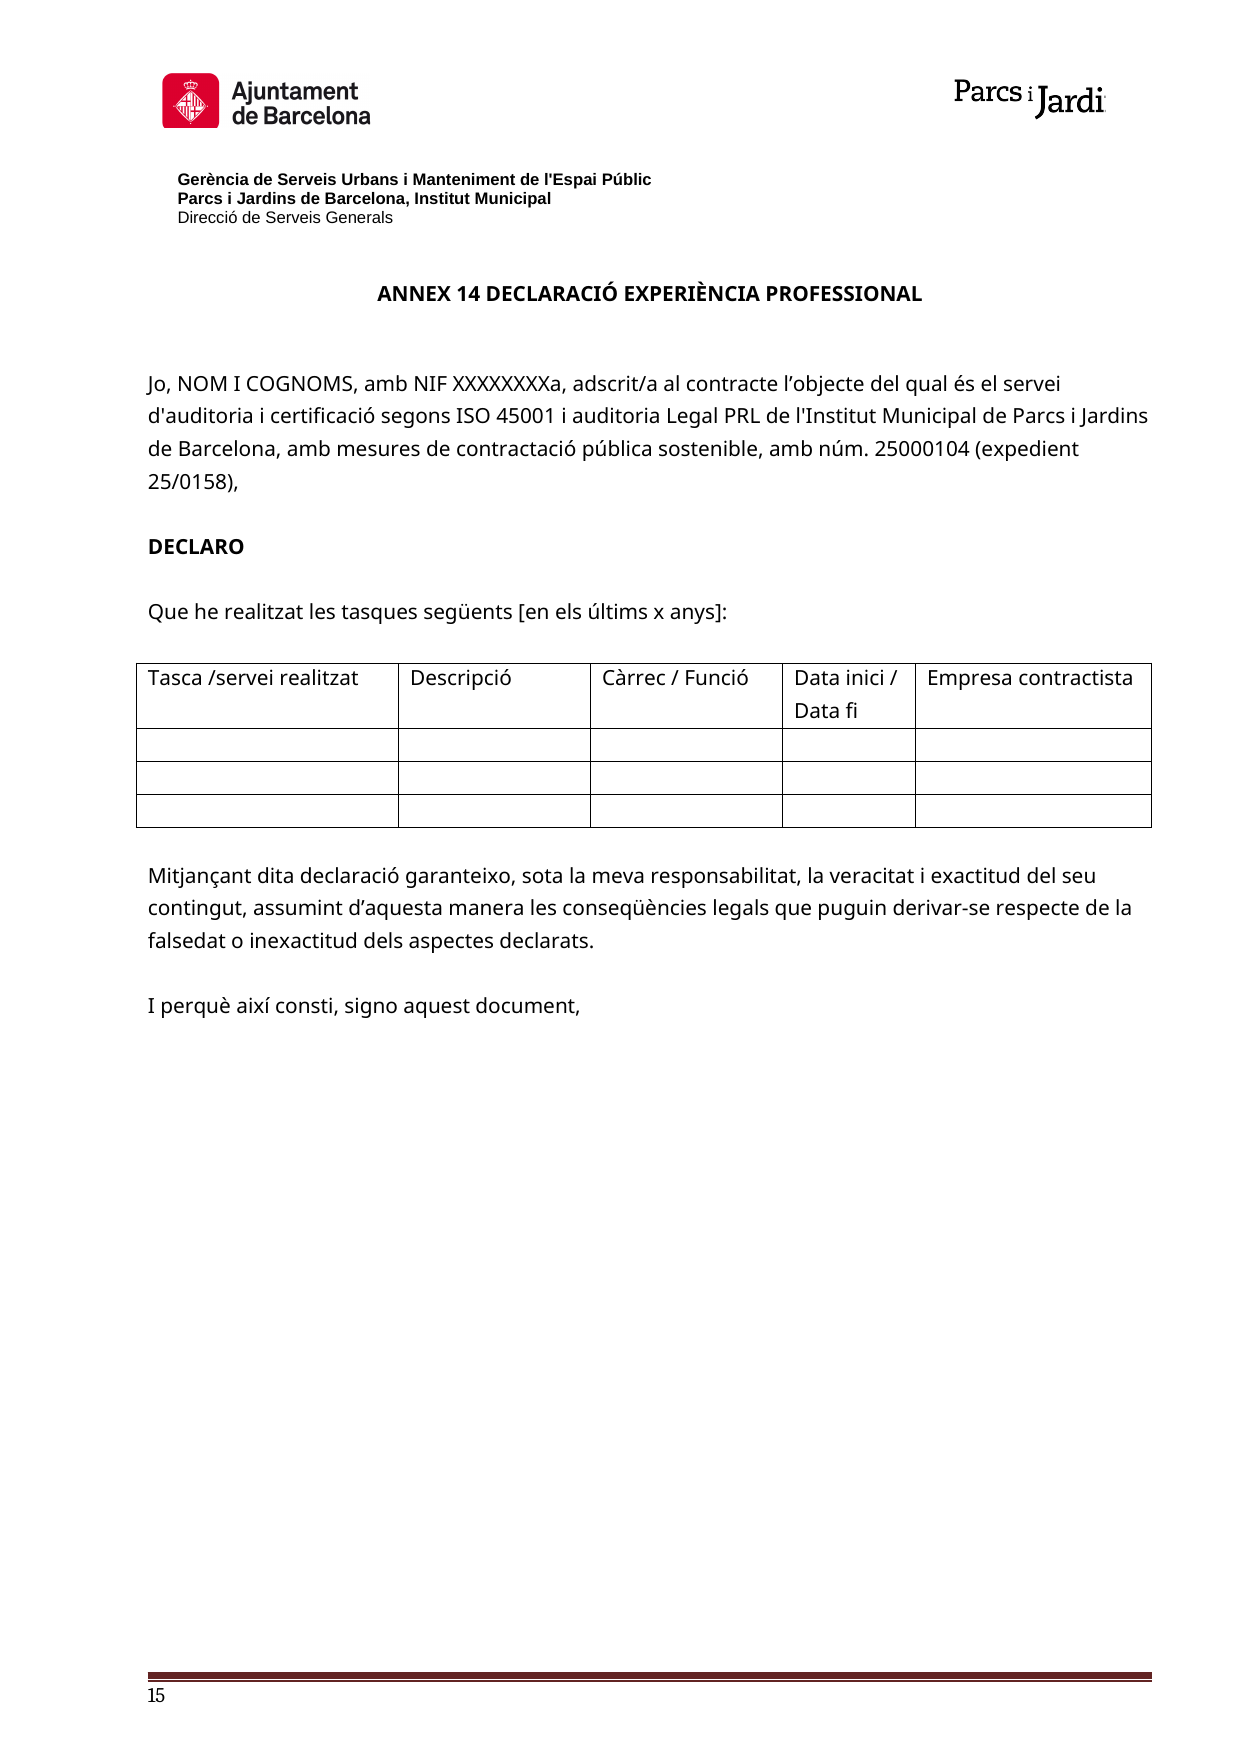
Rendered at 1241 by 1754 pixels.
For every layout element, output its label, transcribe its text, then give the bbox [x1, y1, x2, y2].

table_cell [399, 795, 590, 827]
table_cell [591, 795, 782, 827]
picture [162, 73, 371, 128]
table_header Empresa contractista [916, 664, 1151, 728]
text Que he realitzat les tasques següents [en els últims x anys]: [148, 597, 1152, 626]
table_cell [916, 729, 1151, 761]
table_header Data inici / Data fi [783, 664, 915, 728]
table_cell [399, 729, 590, 761]
table_cell [916, 795, 1151, 827]
text I perquè així consti, signo aquest document, [148, 991, 1152, 1020]
picture [951, 73, 1106, 124]
table_cell [783, 729, 915, 761]
text Mitjançant dita declaració garanteixo, sota la meva responsabilitat, la veracitat i exactitud del seu contingut, assumint d’aquesta manera les conseqüències legals que puguin derivar-se respecte de la falsedat o inexactitud dels aspectes declarats. [148, 861, 1152, 954]
table_cell [137, 762, 398, 794]
text Jo, NOM I COGNOMS, amb NIF XXXXXXXXa, adscrit/a al contracte l’objecte del qual és el servei d'auditoria i certificació segons ISO 45001 i auditoria Legal PRL de l'Institut Municipal de Parcs i Jardins de Barcelona, amb mesures de contractació pública sostenible, amb núm. 25000104 (expedient 25/0158), [148, 369, 1152, 495]
table_cell [783, 762, 915, 794]
text ANNEX 14 DECLARACIÓ EXPERIÈNCIA PROFESSIONAL [148, 279, 1152, 308]
table_cell [399, 762, 590, 794]
text DECLARO [148, 532, 1152, 561]
table_header Tasca /servei realitzat [137, 664, 398, 728]
table_cell [916, 762, 1151, 794]
table_header Descripció [399, 664, 590, 728]
table_header Càrrec / Funció [591, 664, 782, 728]
table_cell [591, 762, 782, 794]
table_cell [591, 729, 782, 761]
table_cell [137, 795, 398, 827]
table_cell [783, 795, 915, 827]
table_cell [137, 729, 398, 761]
